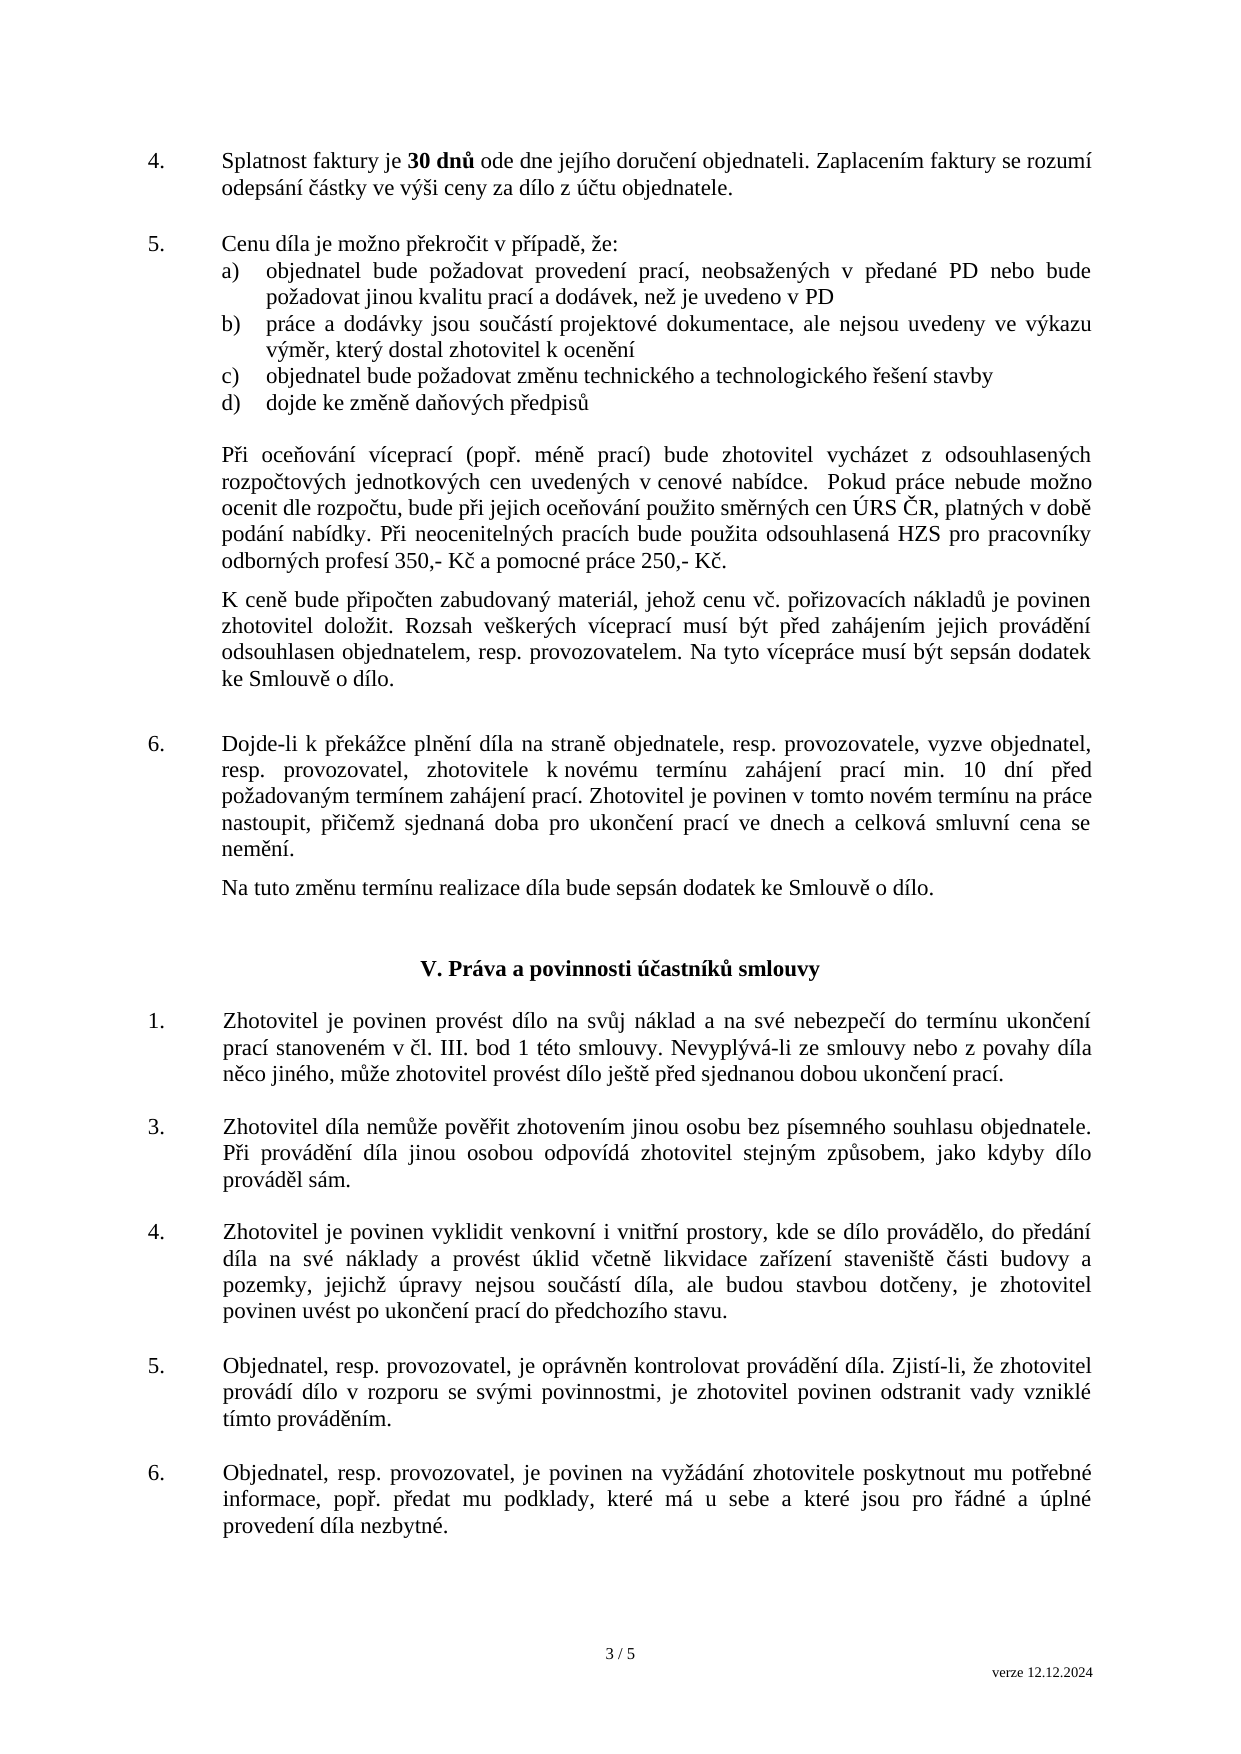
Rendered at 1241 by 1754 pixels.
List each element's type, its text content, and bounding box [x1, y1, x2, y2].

list Cenu díla je možno překročit v případě, že: [148, 231, 1093, 257]
list dojde ke změně daňových předpisů [221, 389, 1093, 415]
list Splatnost faktury je 30 dnů ode dne jejího doručení objednateli. Zaplacením faktury se rozumí odepsání částky ve výši ceny za dílo z účtu objednatele. [148, 148, 1093, 200]
list K ceně bude připočten zabudovaný materiál, jehož cenu vč. pořizovacích nákladů je povinen zhotovitel doložit. Rozsah veškerých víceprací musí být před zahájením jejich provádění odsouhlasen objednatelem, resp. provozovatelem. Na tyto vícepráce musí být sepsán dodatek ke Smlouvě o dílo. [221, 586, 1093, 691]
list Při oceňování víceprací (popř. méně prací) bude zhotovitel vycházet z odsouhlasených rozpočtových jednotkových cen uvedených v cenové nabídce. Pokud práce nebude možno ocenit dle rozpočtu, bude při jejich oceňování použito směrných cen ÚRS ČR, platných v době podání nabídky. Při neocenitelných pracích bude použita odsouhlasená HZS pro pracovníky odborných profesí 350,- Kč a pomocné práce 250,- Kč. [221, 441, 1093, 573]
list Objednatel, resp. provozovatel, je povinen na vyžádání zhotovitele poskytnout mu potřebné informace, popř. předat mu podklady, které má u sebe a které jsou pro řádné a úplné provedení díla nezbytné. [148, 1459, 1093, 1538]
list Na tuto změnu termínu realizace díla bude sepsán dodatek ke Smlouvě o dílo. [221, 874, 1093, 901]
list práce a dodávky jsou součástí projektové dokumentace, ale nejsou uvedeny ve výkazu výměr, který dostal zhotovitel k ocenění [221, 309, 1093, 362]
list objednatel bude požadovat provedení prací, neobsažených v předané PD nebo bude požadovat jinou kvalitu prací a dodávek, než je uvedeno v PD [221, 257, 1093, 309]
list Zhotovitel je povinen provést dílo na svůj náklad a na své nebezpečí do termínu ukončení prací stanoveném v čl. III. bod 1 této smlouvy. Nevyplývá-li ze smlouvy nebo z povahy díla něco jiného, může zhotovitel provést dílo ještě před sjednanou dobou ukončení prací. [148, 1008, 1093, 1087]
list objednatel bude požadovat změnu technického a technologického řešení stavby [221, 362, 1093, 389]
list Objednatel, resp. provozovatel, je oprávněn kontrolovat provádění díla. Zjistí-li, že zhotovitel provádí dílo v rozporu se svými povinnostmi, je zhotovitel povinen odstranit vady vzniklé tímto prováděním. [148, 1352, 1093, 1431]
list Zhotovitel je povinen vyklidit venkovní i vnitřní prostory, kde se dílo provádělo, do předání díla na své náklady a provést úklid včetně likvidace zařízení staveniště části budovy a pozemky, jejichž úpravy nejsou součástí díla, ale budou stavbou dotčeny, je zhotovitel povinen uvést po ukončení prací do předchozího stavu. [148, 1218, 1093, 1324]
list Dojde-li k překážce plnění díla na straně objednatele, resp. provozovatele, vyzve objednatel, resp. provozovatel, zhotovitele k novému termínu zahájení prací min. 10 dní před požadovaným termínem zahájení prací. Zhotovitel je povinen v tomto novém termínu na práce nastoupit, přičemž sjednaná doba pro ukončení prací ve dnech a celková smluvní cena se nemění. [148, 730, 1093, 862]
list Zhotovitel díla nemůže pověřit zhotovením jinou osobu bez písemného souhlasu objednatele. Při provádění díla jinou osobou odpovídá zhotovitel stejným způsobem, jako kdyby dílo prováděl sám. [148, 1113, 1093, 1192]
text V. Práva a povinnosti účastníků smlouvy [148, 955, 1093, 981]
